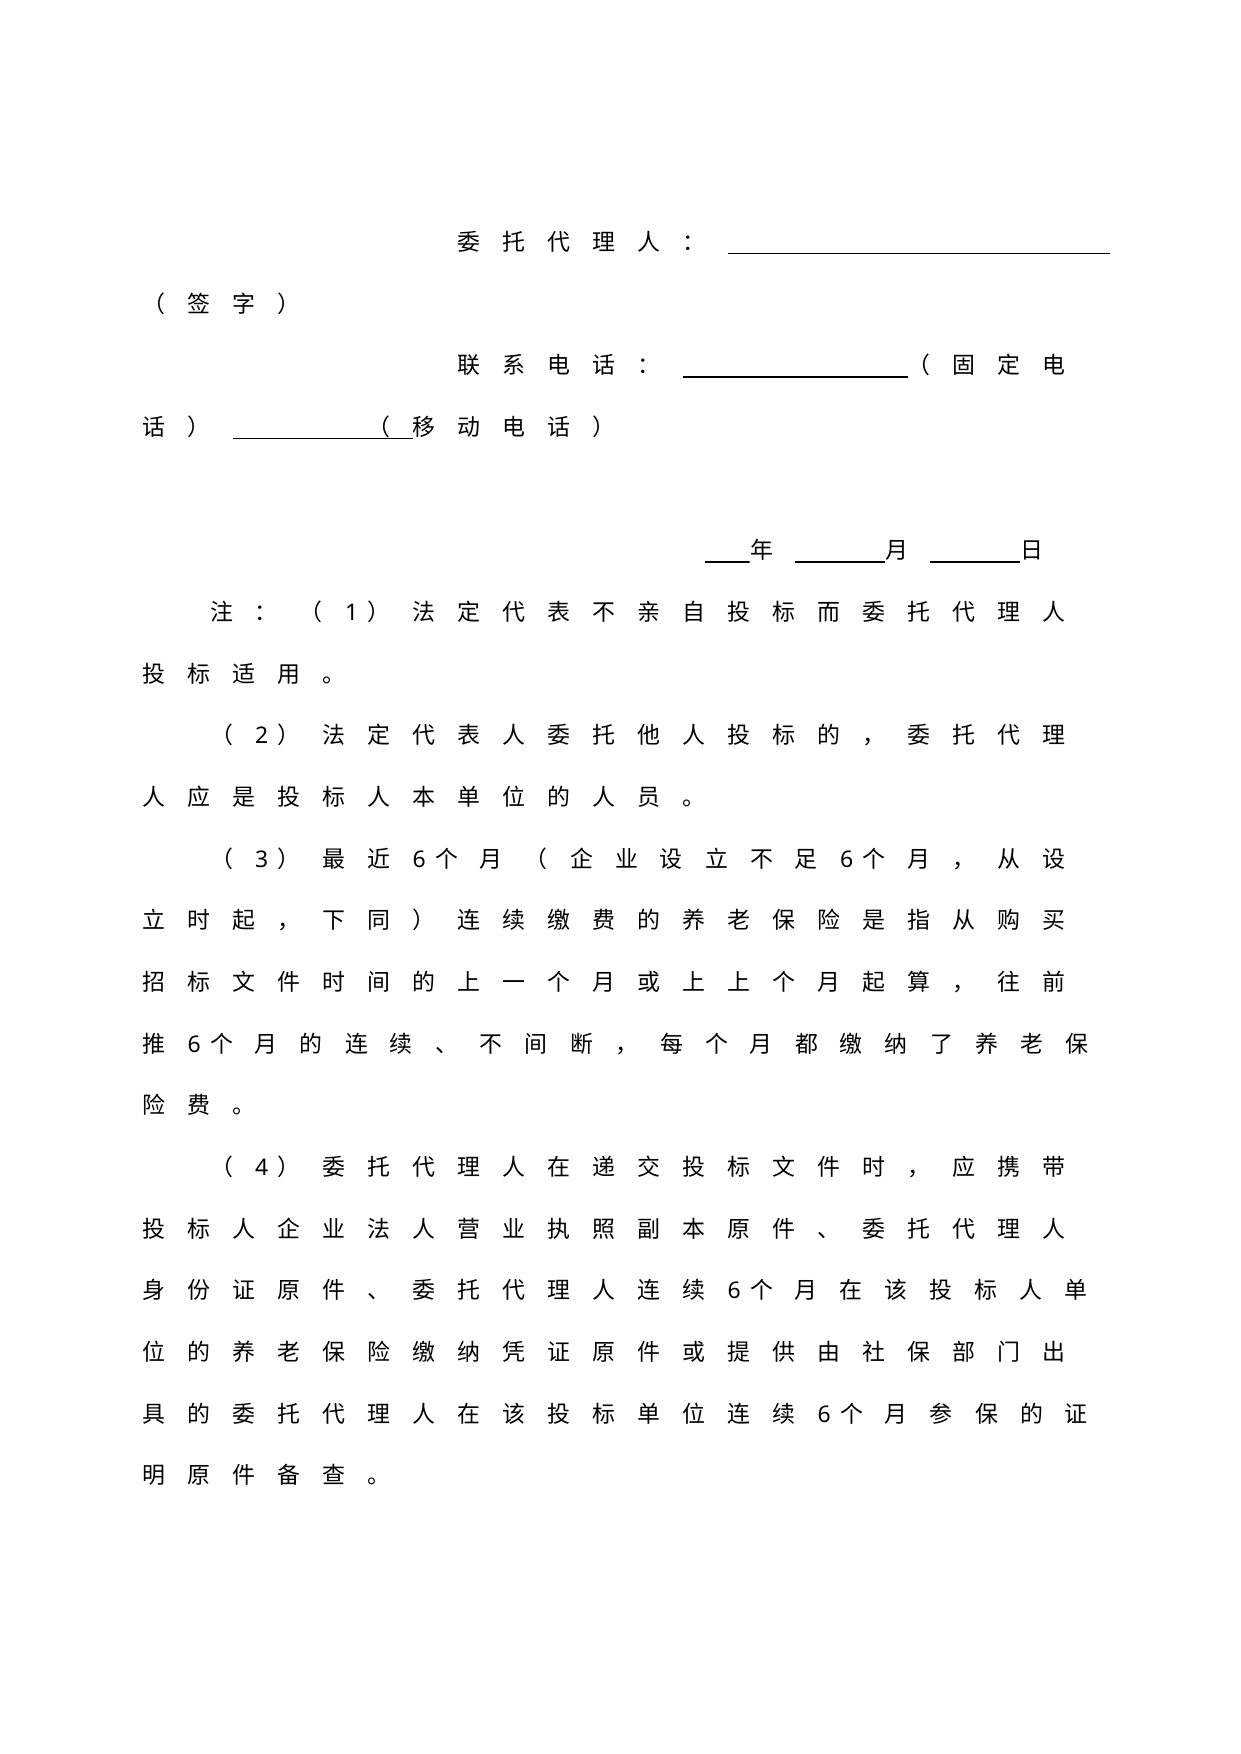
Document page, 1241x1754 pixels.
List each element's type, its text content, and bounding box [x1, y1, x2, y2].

text 年 月 日 [142, 518, 1110, 580]
text （3）最近6个月（企业设立不足6个月，从设立时起，下同）连续缴费的养老保险是指从购买招标文件时间的上一个月或上上个月起算，往前推6个月的连续、不间断，每个月都缴纳了养老保险费。 [142, 826, 1110, 1135]
text （2）法定代表人委托他人投标的，委托代理人应是投标人本单位的人员。 [142, 703, 1110, 826]
text （4）委托代理人在递交投标文件时，应携带投标人企业法人营业执照副本原件、委托代理人身份证原件、委托代理人连续6个月在该投标人单位的养老保险缴纳凭证原件或提供由社保部门出具的委托代理人在该投标单位连续6个月参保的证明原件备查。 [142, 1135, 1110, 1505]
text 注：（1）法定代表不亲自投标而委托代理人投标适用。 [142, 580, 1110, 703]
text 联系电话： （固定电话） （移动电话） [142, 333, 1110, 456]
text 委托代理人： （签字） [142, 210, 1110, 333]
